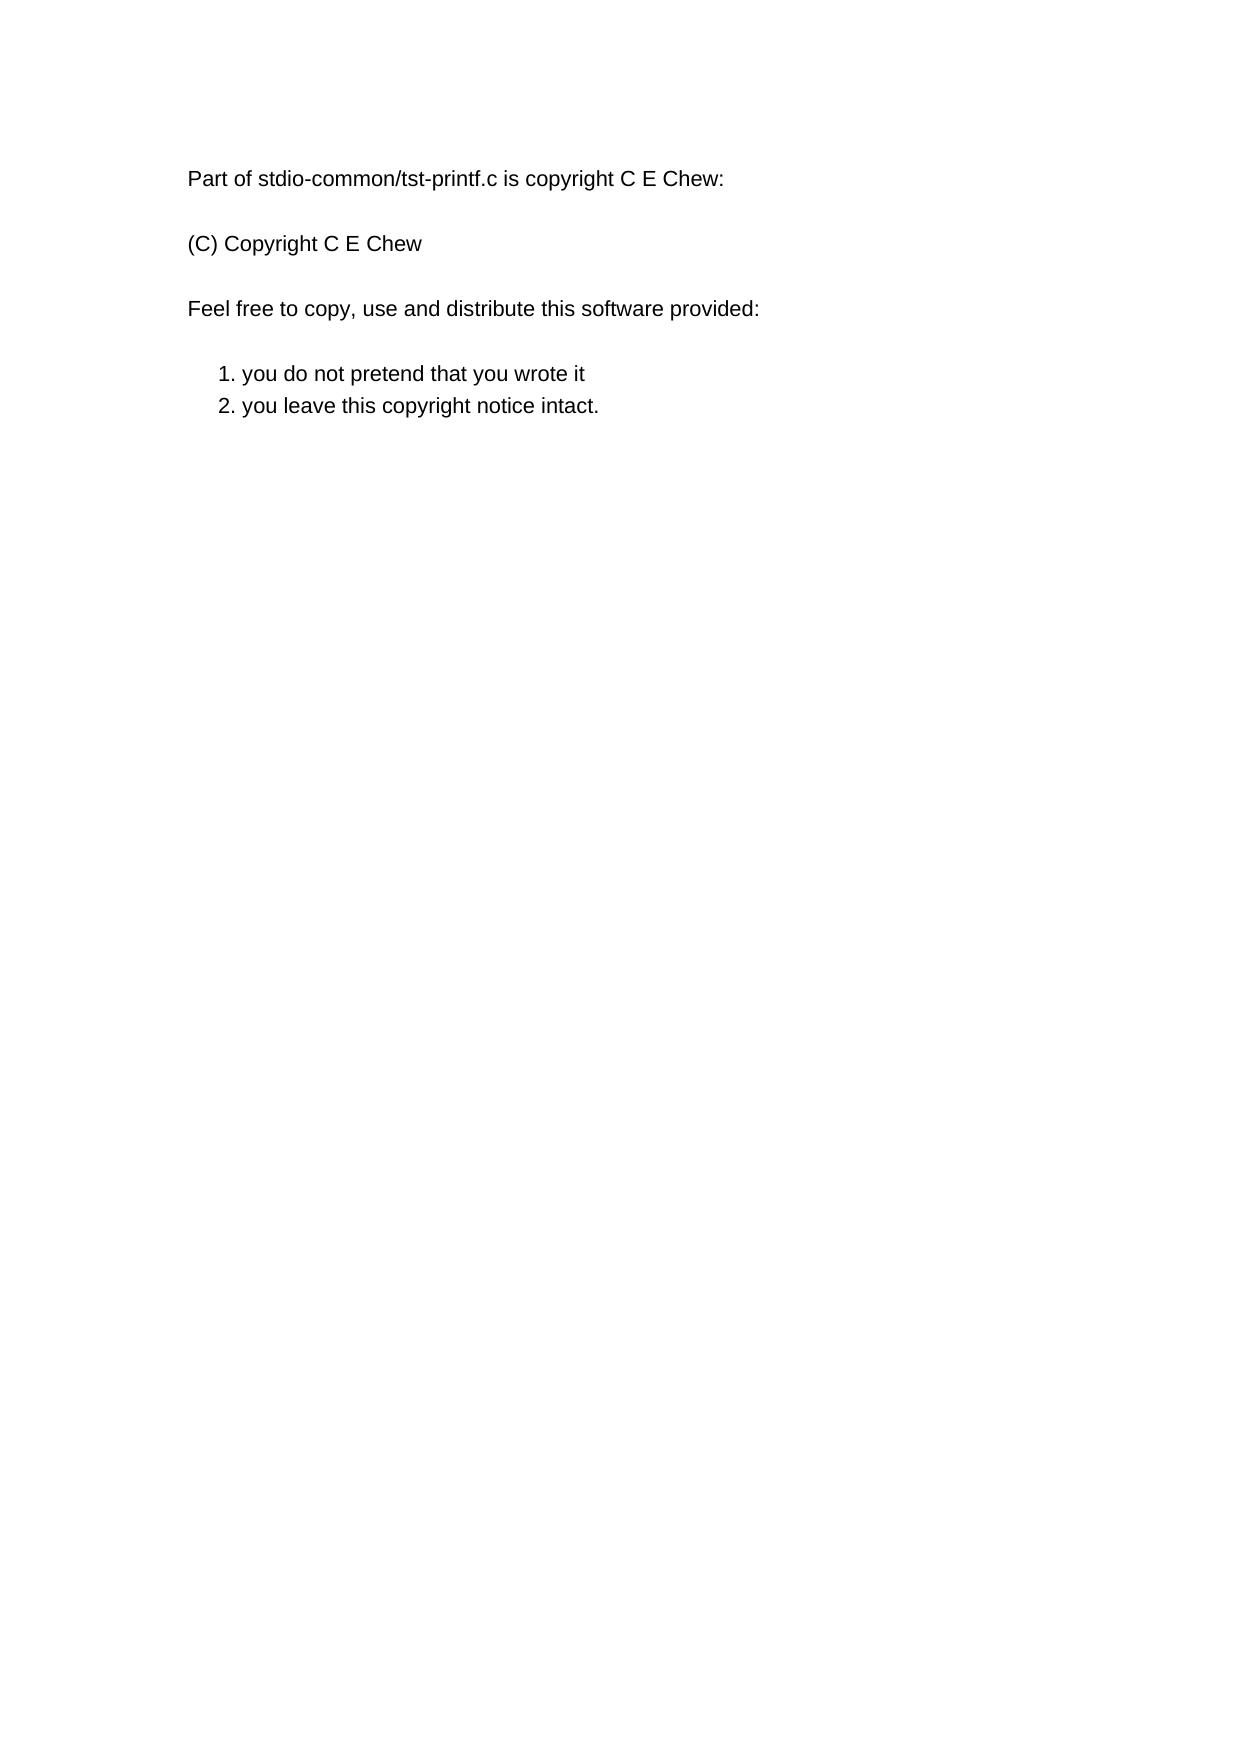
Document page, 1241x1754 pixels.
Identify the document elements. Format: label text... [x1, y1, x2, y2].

text 1. you do not pretend that you wrote it [187, 357, 1053, 389]
text 2. you leave this copyright notice intact. [187, 389, 1053, 422]
text Part of stdio-common/tst-printf.c is copyright C E Chew: [187, 162, 1053, 194]
text (C) Copyright C E Chew [187, 227, 1053, 259]
text Feel free to copy, use and distribute this software provided: [187, 292, 1053, 324]
